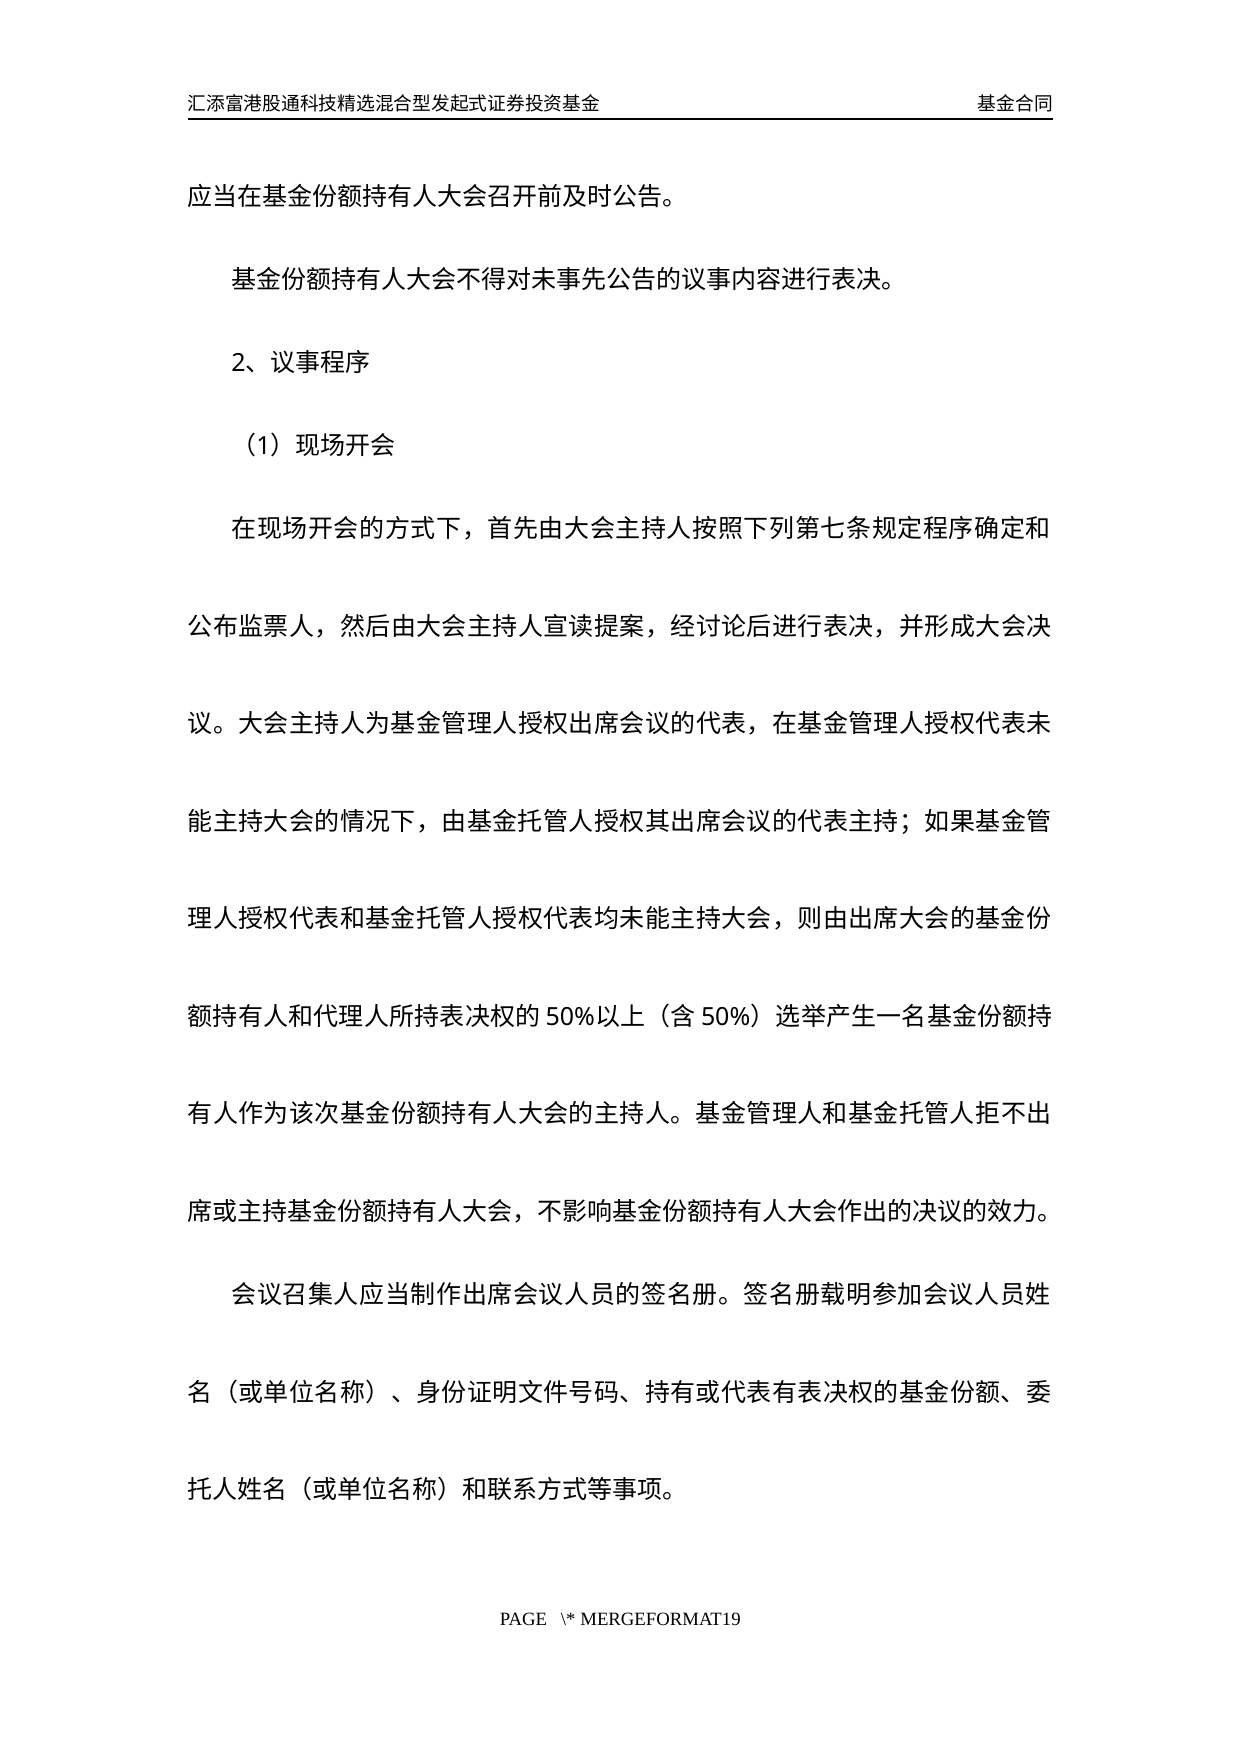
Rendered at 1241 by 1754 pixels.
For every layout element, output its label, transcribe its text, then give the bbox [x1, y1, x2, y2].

text （1）现场开会 [187, 411, 1053, 476]
text 会议召集人应当制作出席会议人员的签名册。签名册载明参加会议人员姓名（或单位名称）、身份证明文件号码、持有或代表有表决权的基金份额、委托人姓名（或单位名称）和联系方式等事项。 [187, 1260, 1053, 1520]
text 基金份额持有人大会不得对未事先公告的议事内容进行表决。 [187, 245, 1053, 310]
text 在现场开会的方式下，首先由大会主持人按照下列第七条规定程序确定和公布监票人，然后由大会主持人宣读提案，经讨论后进行表决，并形成大会决议。大会主持人为基金管理人授权出席会议的代表，在基金管理人授权代表未能主持大会的情况下，由基金托管人授权其出席会议的代表主持；如果基金管理人授权代表和基金托管人授权代表均未能主持大会，则由出席大会的基金份额持有人和代理人所持表决权的50%以上（含50%）选举产生一名基金份额持有人作为该次基金份额持有人大会的主持人。基金管理人和基金托管人拒不出席或主持基金份额持有人大会，不影响基金份额持有人大会作出的决议的效力。 [187, 494, 1053, 1242]
text 2、议事程序 [187, 328, 1053, 393]
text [187, 162, 1053, 227]
